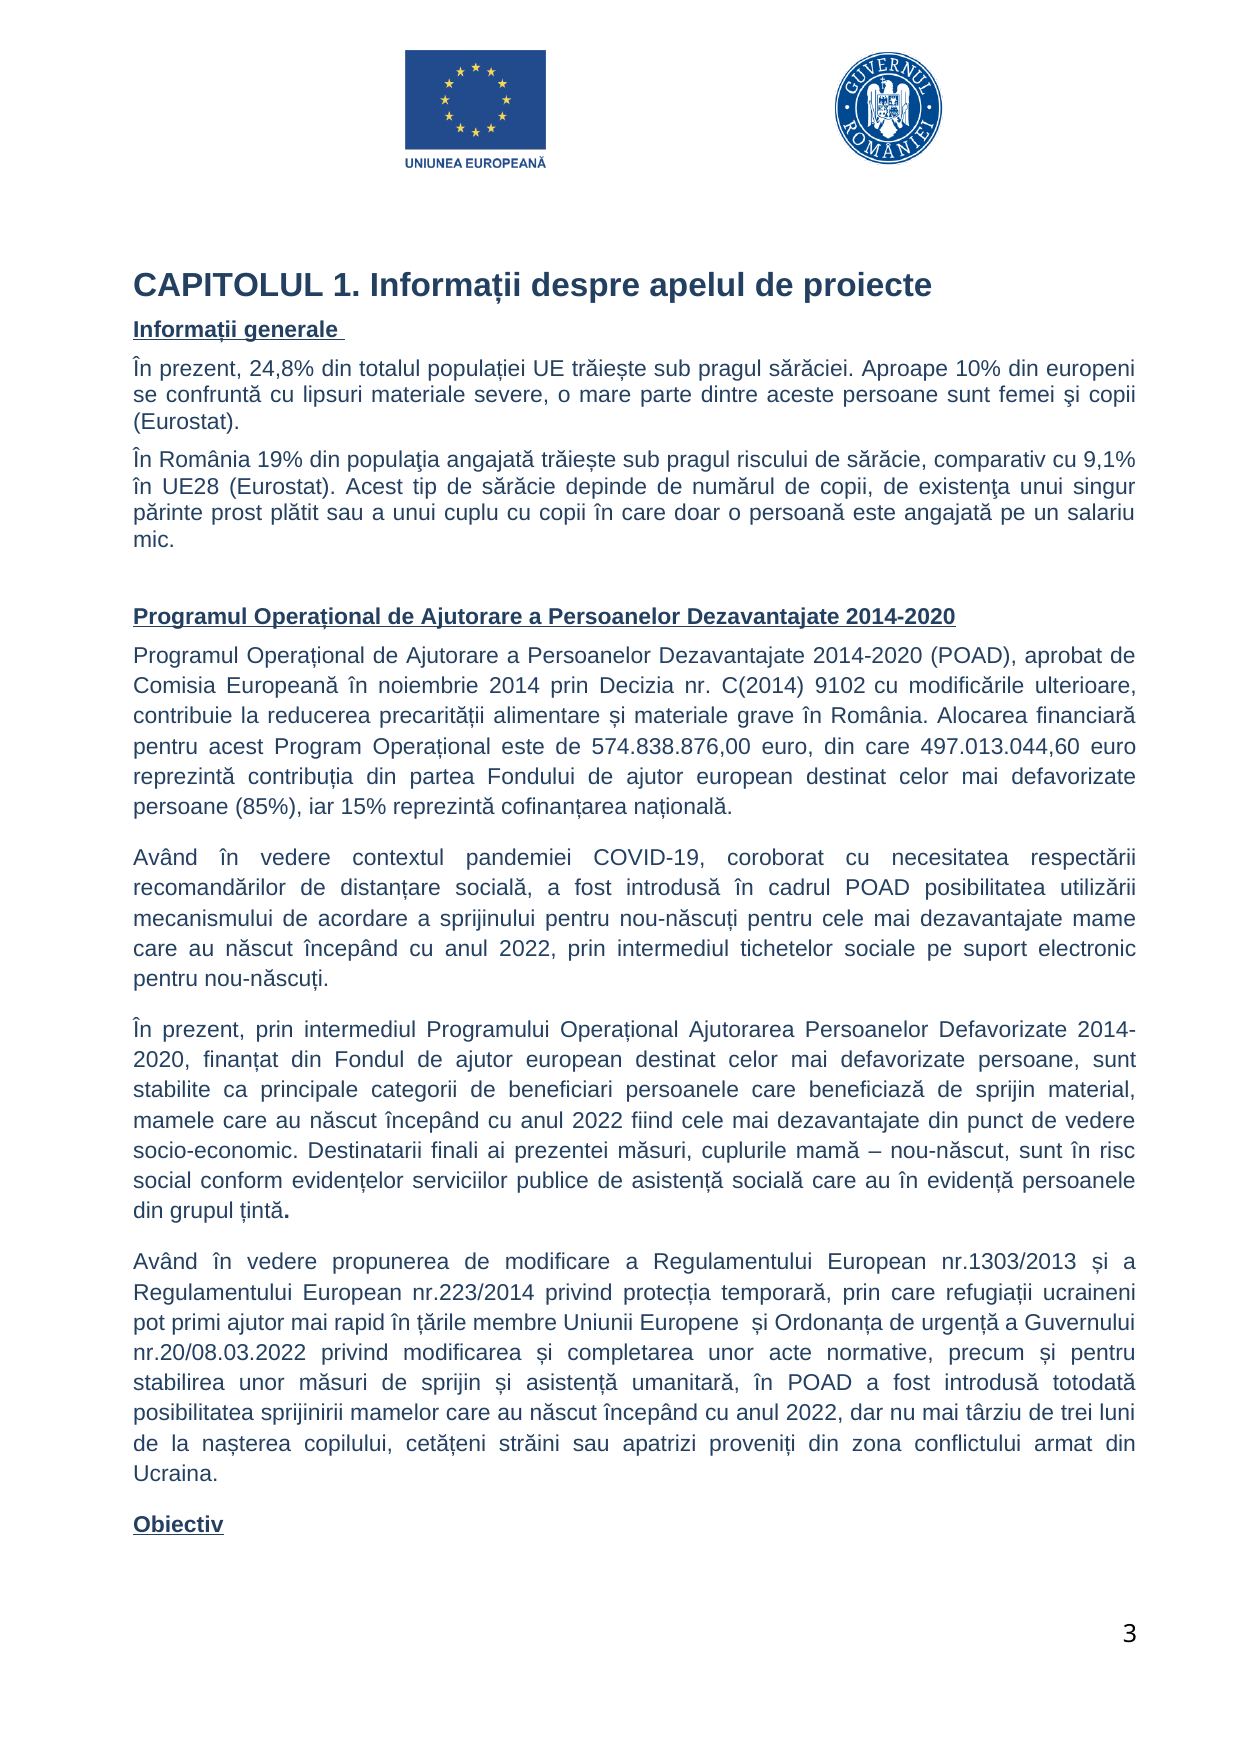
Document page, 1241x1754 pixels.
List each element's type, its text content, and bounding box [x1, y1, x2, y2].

text În România 19% din populaţia angajată trăiește sub pragul riscului de sărăcie, comparativ cu 9,1% în UE28 (Eurostat). Acest tip de sărăcie depinde de numărul de copii, de existenţa unui singur părinte prost plătit sau a unui cuplu cu copii în care doar o persoană este angajată pe un salariu mic. [133, 446, 1137, 552]
picture [405, 50, 546, 168]
text Programul Operațional de Ajutorare a Persoanelor Dezavantajate 2014-2020 (POAD), aprobat de Comisia Europeană în noiembrie 2014 prin Decizia nr. C(2014) 9102 cu modificările ulterioare, contribuie la reducerea precarității alimentare și materiale grave în România. Alocarea financiară pentru acest Program Operațional este de 574.838.876,00 euro, din care 497.013.044,60 euro reprezintă contribuția din partea Fondului de ajutor european destinat celor mai defavorizate persoane (85%), iar 15% reprezintă cofinanțarea națională. [133, 642, 1137, 819]
subtitle CAPITOLUL 1. Informații despre apelul de proiecte [133, 265, 1137, 303]
text În prezent, 24,8% din totalul populației UE trăiește sub pragul sărăciei. Aproape 10% din europeni se confruntă cu lipsuri materiale severe, o mare parte dintre aceste persoane sunt femei şi copii (Eurostat). [133, 355, 1137, 434]
text Programul Operațional de Ajutorare a Persoanelor Dezavantajate 2014-2020 [133, 603, 1137, 629]
text Având în vedere contextul pandemiei COVID-19, coroborat cu necesitatea respectării recomandărilor de distanțare socială, a fost introdusă în cadrul POAD posibilitatea utilizării mecanismului de acordare a sprijinului pentru nou-născuți pentru cele mai dezavantajate mame care au născut începând cu anul 2022, prin intermediul tichetelor sociale pe suport electronic pentru nou-născuți. [133, 844, 1137, 991]
text În prezent, prin intermediul Programului Operațional Ajutorarea Persoanelor Defavorizate 2014-2020, finanțat din Fondul de ajutor european destinat celor mai defavorizate persoane, sunt stabilite ca principale categorii de beneficiari persoanele care beneficiază de sprijin material, mamele care au născut începând cu anul 2022 fiind cele mai dezavantajate din punct de vedere socio-economic. Destinatarii finali ai prezentei măsuri, cuplurile mamă – nou-născut, sunt în risc social conform evidențelor serviciilor publice de asistență socială care au în evidență persoanele din grupul țintă. [133, 1016, 1137, 1224]
text Având în vedere propunerea de modificare a Regulamentului European nr.1303/2013 și a Regulamentului European nr.223/2014 privind protecția temporară, prin care refugiații ucraineni pot primi ajutor mai rapid în țările membre Uniunii Europene și Ordonanța de urgență a Guvernului nr.20/08.03.2022 privind modificarea și completarea unor acte normative, precum și pentru stabilirea unor măsuri de sprijin și asistență umanitară, în POAD a fost introdusă totodată posibilitatea sprijinirii mamelor care au născut începând cu anul 2022, dar nu mai târziu de trei luni de la nașterea copilului, cetățeni străini sau apatrizi proveniți din zona conflictului armat din Ucraina. [133, 1248, 1137, 1486]
text Informații generale [133, 316, 1137, 342]
text Obiectiv [133, 1511, 1137, 1537]
picture [833, 50, 943, 165]
